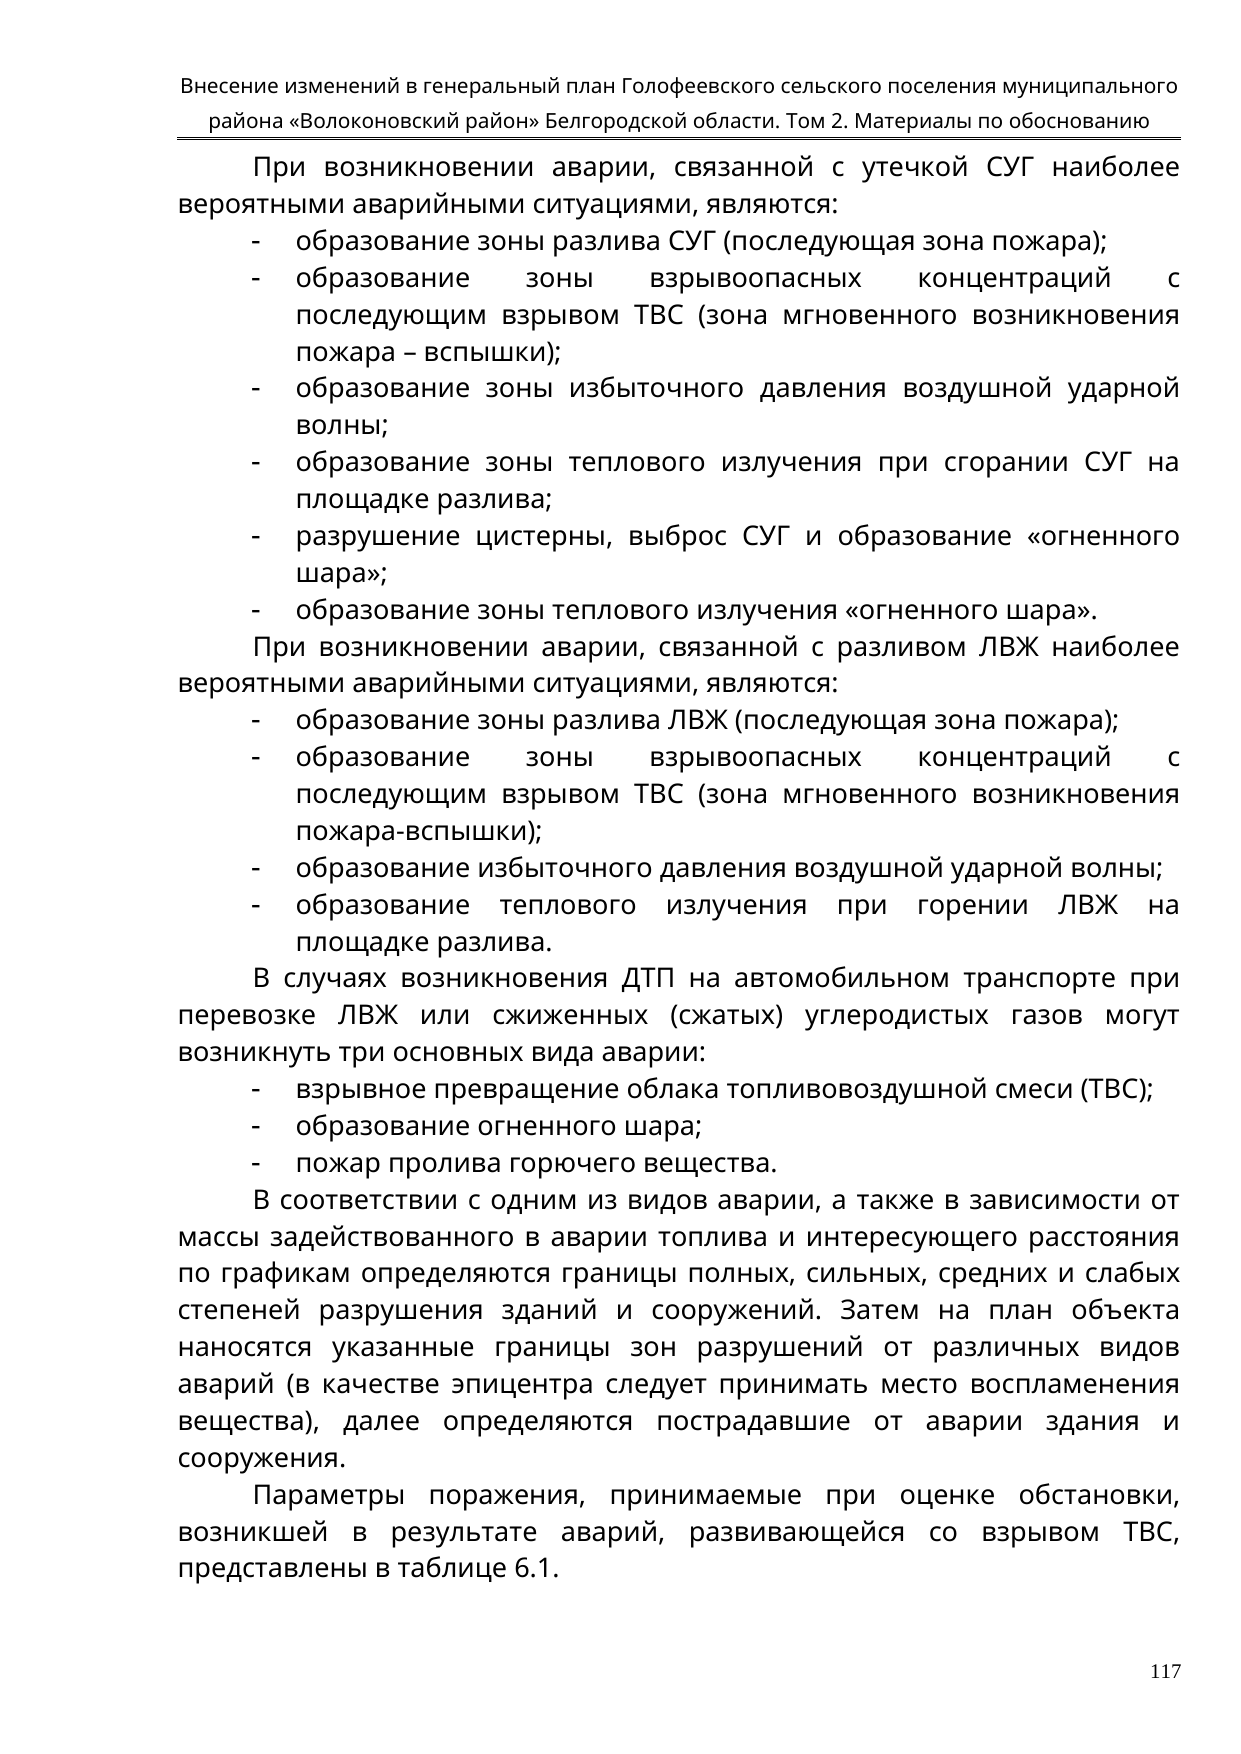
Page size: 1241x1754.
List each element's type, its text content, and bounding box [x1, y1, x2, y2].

list пожар пролива горючего вещества. [251, 1143, 1181, 1180]
list образование зоны избыточного давления воздушной ударной волны; [251, 369, 1181, 443]
list образование теплового излучения при горении ЛВЖ на площадке разлива. [251, 885, 1181, 959]
list образование зоны разлива СУГ (последующая зона пожара); [251, 221, 1181, 258]
list образование избыточного давления воздушной ударной волны; [251, 848, 1181, 885]
list образование зоны взрывоопасных концентраций с последующим взрывом ТВС (зона мгновенного возникновения пожара – вспышки); [251, 258, 1181, 369]
list образование зоны теплового излучения при сгорании СУГ на площадке разлива; [251, 443, 1181, 516]
text В случаях возникновения ДТП на автомобильном транспорте при перевозке ЛВЖ или сжиженных (сжатых) углеродистых газов могут возникнуть три основных вида аварии: [177, 959, 1181, 1069]
text При возникновении аварии, связанной с разливом ЛВЖ наиболее вероятными аварийными ситуациями, являются: [177, 627, 1181, 701]
list взрывное превращение облака топливовоздушной смеси (ТВС); [251, 1069, 1181, 1106]
list образование зоны теплового излучения «огненного шара». [251, 590, 1181, 627]
list разрушение цистерны, выброс СУГ и образование «огненного шара»; [251, 516, 1181, 590]
text В соответствии с одним из видов аварии, а также в зависимости от массы задействованного в аварии топлива и интересующего расстояния по графикам определяются границы полных, сильных, средних и слабых степеней разрушения зданий и сооружений. Затем на план объекта наносятся указанные границы зон разрушений от различных видов аварий (в качестве эпицентра следует принимать место воспламенения вещества), далее определяются пострадавшие от аварии здания и сооружения. [177, 1180, 1181, 1475]
text Параметры поражения, принимаемые при оценке обстановки, возникшей в результате аварий, развивающейся со взрывом ТВС, представлены в таблице 6.1. [177, 1475, 1181, 1586]
list образование огненного шара; [251, 1106, 1181, 1143]
list образование зоны разлива ЛВЖ (последующая зона пожара); [251, 701, 1181, 738]
text При возникновении аварии, связанной с утечкой СУГ наиболее вероятными аварийными ситуациями, являются: [177, 148, 1181, 221]
list образование зоны взрывоопасных концентраций с последующим взрывом ТВС (зона мгновенного возникновения пожара-вспышки); [251, 738, 1181, 848]
